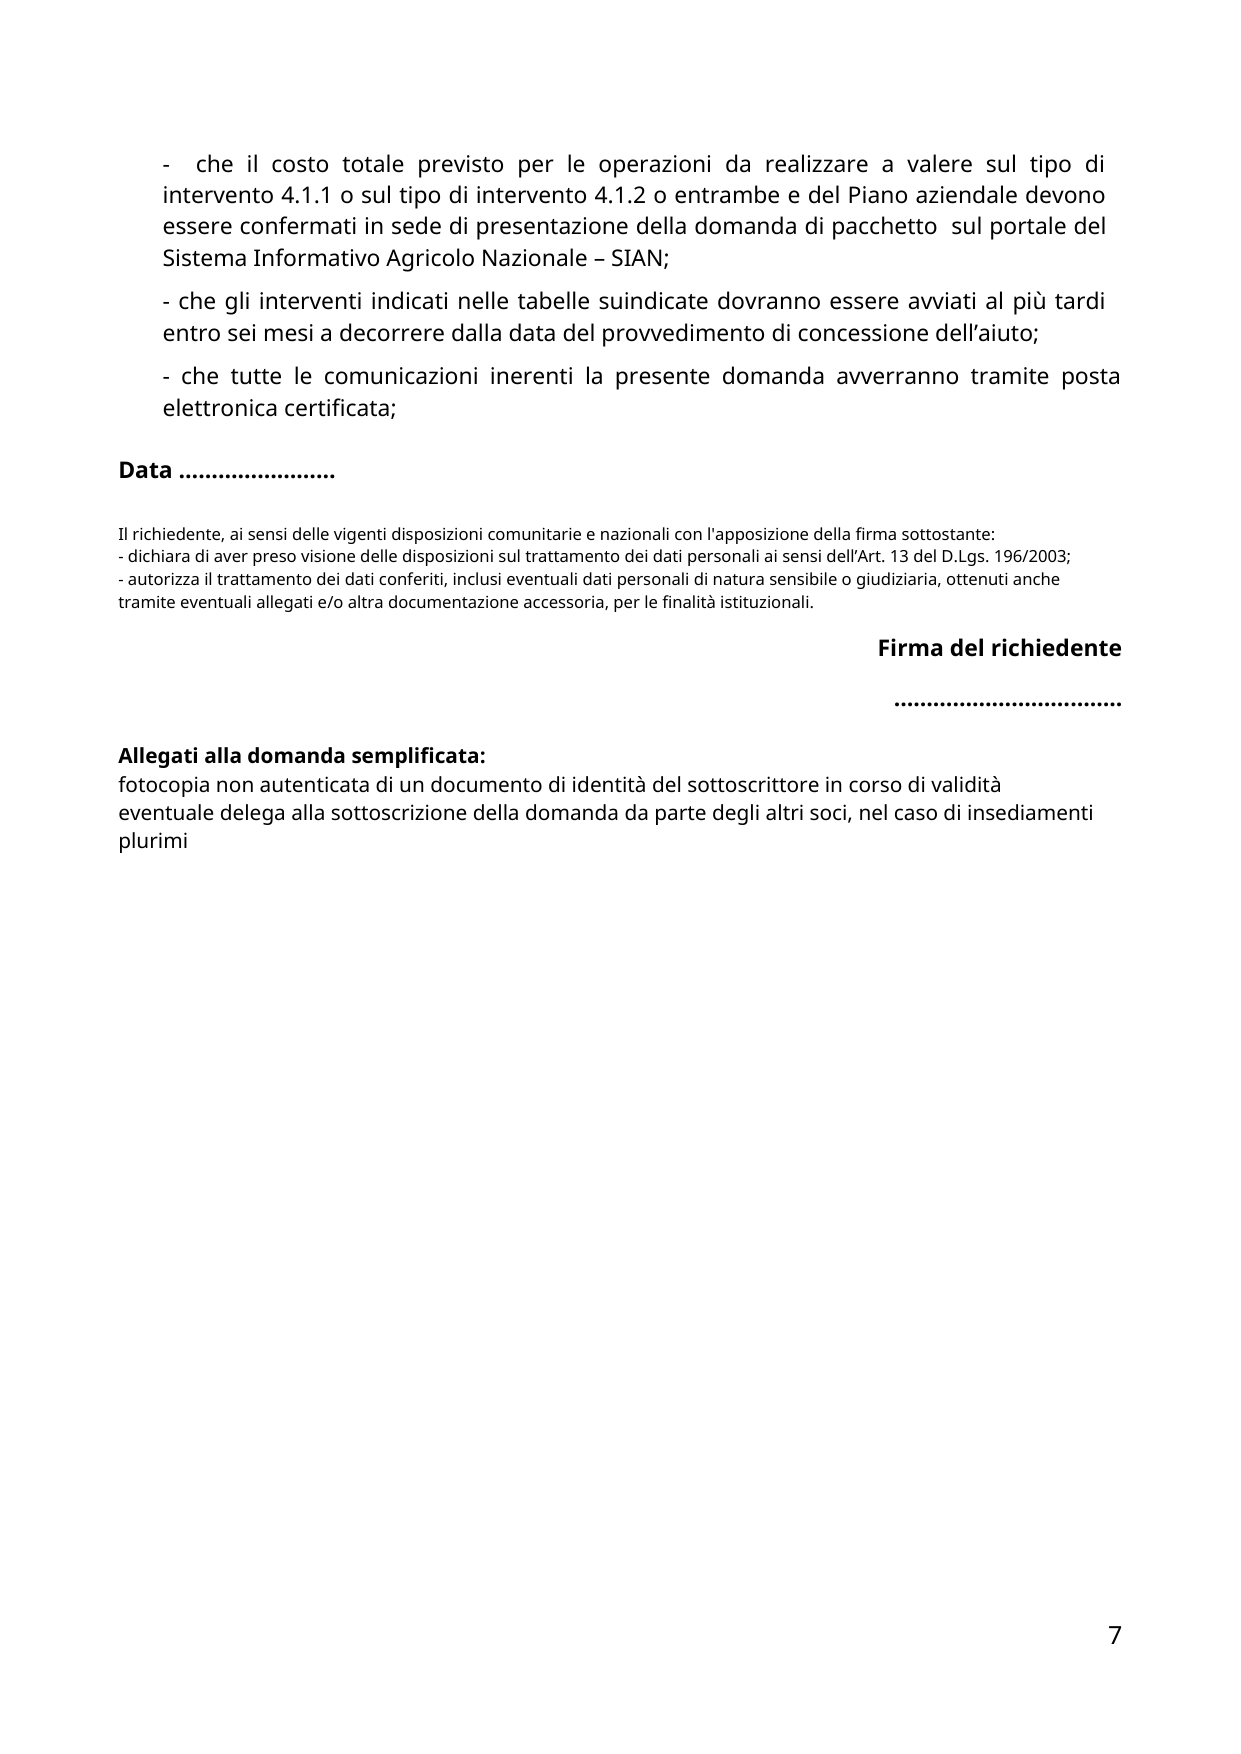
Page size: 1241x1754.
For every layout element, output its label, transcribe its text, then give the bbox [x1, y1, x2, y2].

text …………………………….. [768, 682, 1122, 713]
text - che il costo totale previsto per le operazioni da realizzare a valere sul tipo di intervento 4.1.1 o sul tipo di intervento 4.1.2 o entrambe e del Piano aziendale devono essere confermati in sede di presentazione della domanda di pacchetto sul portale del Sistema Informativo Agricolo Nazionale – SIAN; [162, 148, 1107, 273]
text - che tutte le comunicazioni inerenti la presente domanda avverranno tramite posta elettronica certificata; [162, 360, 1122, 423]
text eventuale delega alla sottoscrizione della domanda da parte degli altri soci, nel caso di insediamenti plurimi [118, 798, 1122, 855]
text fotocopia non autenticata di un documento di identità del sottoscrittore in corso di validità [118, 770, 1122, 798]
text - autorizza il trattamento dei dati conferiti, inclusi eventuali dati personali di natura sensibile o giudiziaria, ottenuti anche tramite eventuali allegati e/o altra documentazione accessoria, per le finalità istituzionali. [118, 567, 1122, 613]
text - che gli interventi indicati nelle tabelle suindicate dovranno essere avviati al più tardi entro sei mesi a decorrere dalla data del provvedimento di concessione dell’aiuto; [162, 285, 1107, 348]
text Data …………………… [118, 454, 1122, 485]
text - dichiara di aver preso visione delle disposizioni sul trattamento dei dati personali ai sensi dell’Art. 13 del D.Lgs. 196/2003; [118, 545, 1122, 567]
subtitle Firma del richiedente [118, 632, 1122, 663]
text Il richiedente, ai sensi delle vigenti disposizioni comunitarie e nazionali con l'apposizione della firma sottostante: [118, 522, 1122, 545]
text Allegati alla domanda semplificata: [118, 741, 1122, 770]
